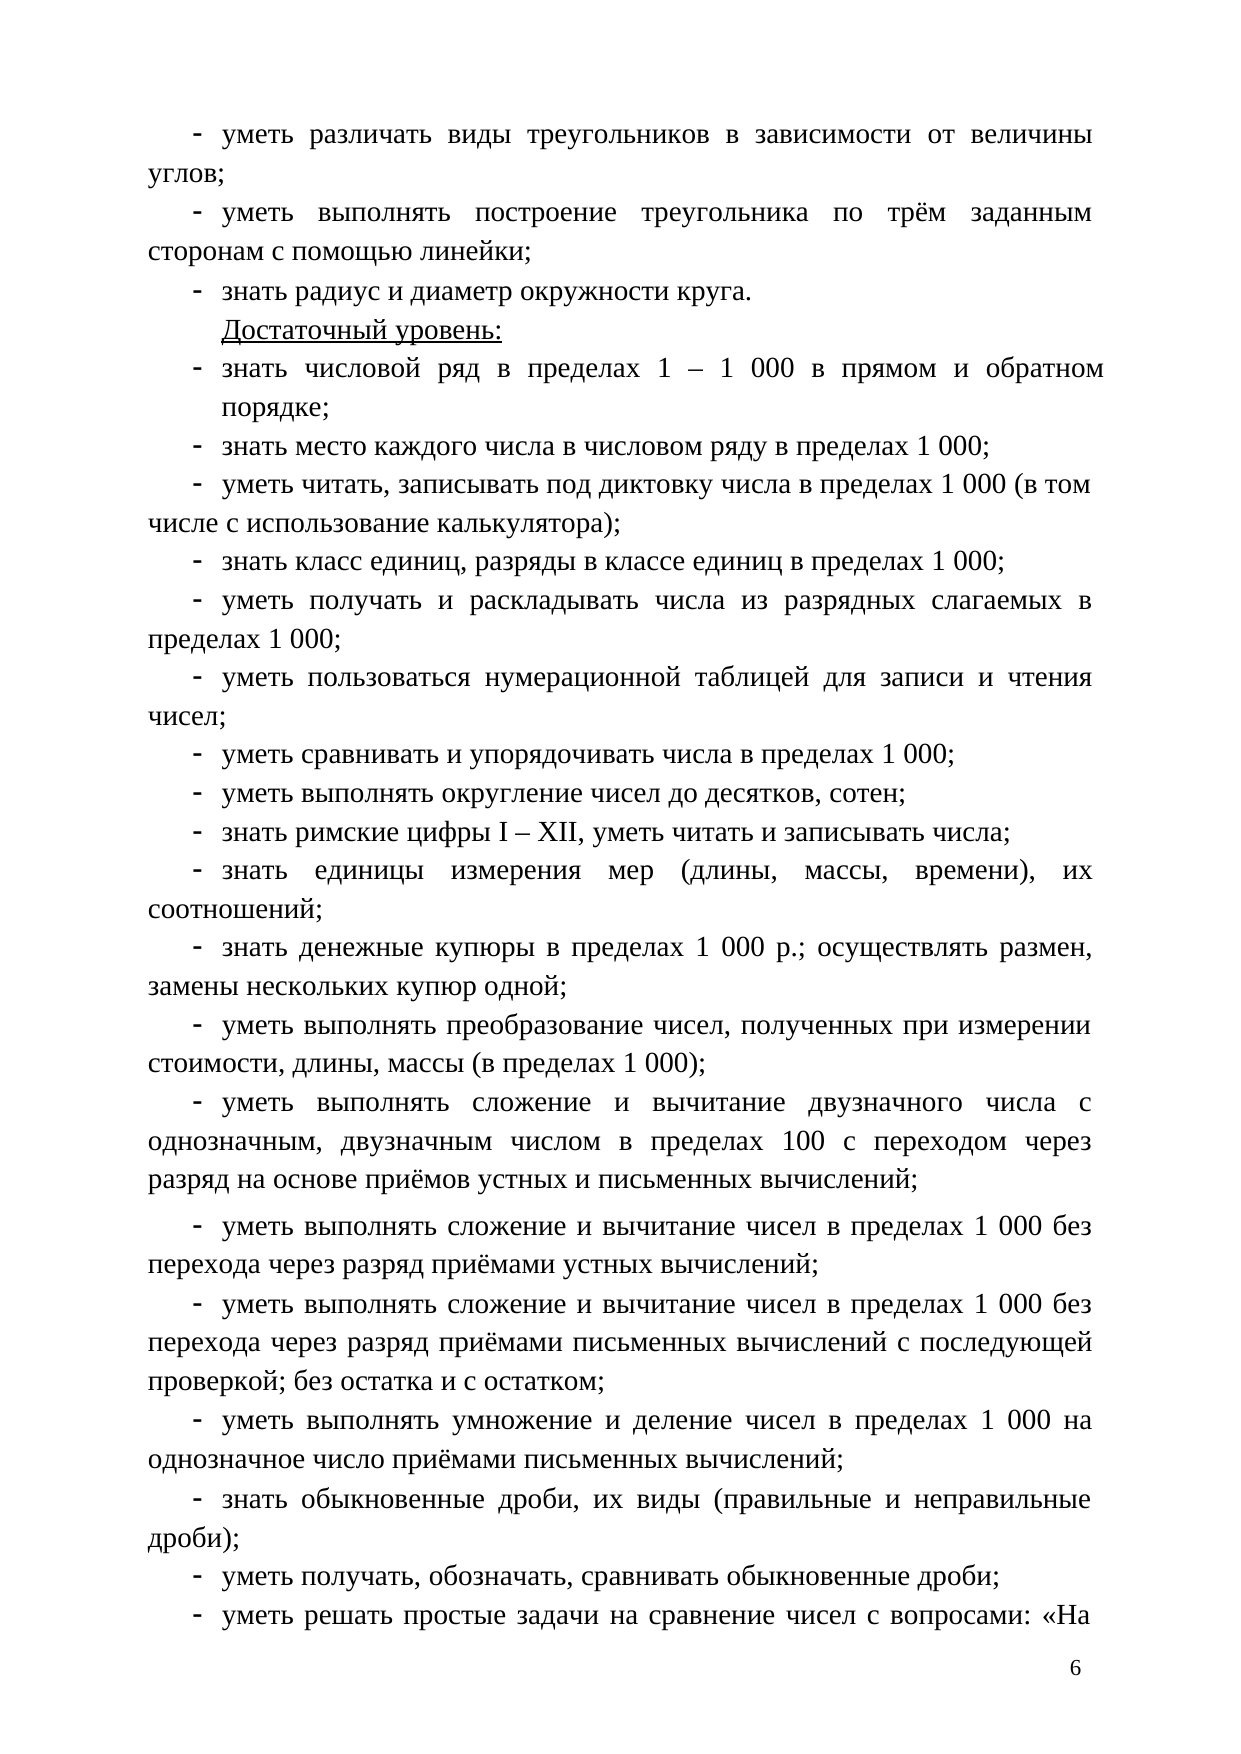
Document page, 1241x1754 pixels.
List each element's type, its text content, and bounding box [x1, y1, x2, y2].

list знать римские цифры I – XII, уметь читать и записывать числа; [192, 814, 1105, 847]
list знать радиус и диаметр окружности круга. Достаточный уровень: [192, 273, 753, 345]
list знать обыкновенные дроби, их виды (правильные и неправильные дроби); [148, 1481, 1092, 1553]
list уметь выполнять умножение и деление чисел в пределах 1 000 на однозначное число приёмами письменных вычислений; [148, 1402, 1093, 1474]
list уметь выполнять округление чисел до десятков, сотен; [192, 775, 1105, 809]
list уметь выполнять построение треугольника по трём заданным сторонам с помощью линейки; [148, 194, 1092, 267]
list уметь различать виды треугольников в зависимости от величины углов; [148, 116, 1093, 188]
list знать денежные купюры в пределах 1 000 р.; осуществлять размен, замены нескольких купюр одной; [148, 929, 1093, 1002]
list знать место каждого числа в числовом ряду в пределах 1 000; [192, 428, 1105, 461]
list уметь выполнять сложение и вычитание двузначного числа с однозначным, двузначным числом в пределах 100 с переходом через разряд на основе приёмов устных и письменных вычислений; [148, 1084, 1093, 1195]
list уметь получать, обозначать, сравнивать обыкновенные дроби; [192, 1558, 1105, 1592]
list уметь выполнять преобразование чисел, полученных при измерении стоимости, длины, массы (в пределах 1 000); [148, 1007, 1092, 1079]
list уметь выполнять сложение и вычитание чисел в пределах 1 000 без перехода через разряд приёмами устных вычислений; [148, 1208, 1093, 1280]
list знать числовой ряд в пределах 1 – 1 000 в прямом и обратном порядке; [192, 350, 1105, 423]
list уметь читать, записывать под диктовку числа в пределах 1 000 (в том числе с использование калькулятора); [148, 466, 1093, 538]
list уметь сравнивать и упорядочивать числа в пределах 1 000; [192, 736, 1105, 770]
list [148, 1597, 1092, 1631]
list знать единицы измерения мер (длины, массы, времени), их соотношений; [148, 852, 1093, 924]
list уметь получать и раскладывать числа из разрядных слагаемых в пределах 1 000; [148, 582, 1092, 654]
list уметь выполнять сложение и вычитание чисел в пределах 1 000 без перехода через разряд приёмами письменных вычислений с последующей проверкой; без остатка и с остатком; [148, 1286, 1093, 1396]
list уметь пользоваться нумерационной таблицей для записи и чтения чисел; [148, 659, 1092, 731]
list знать класс единиц, разряды в классе единиц в пределах 1 000; [192, 543, 1105, 577]
